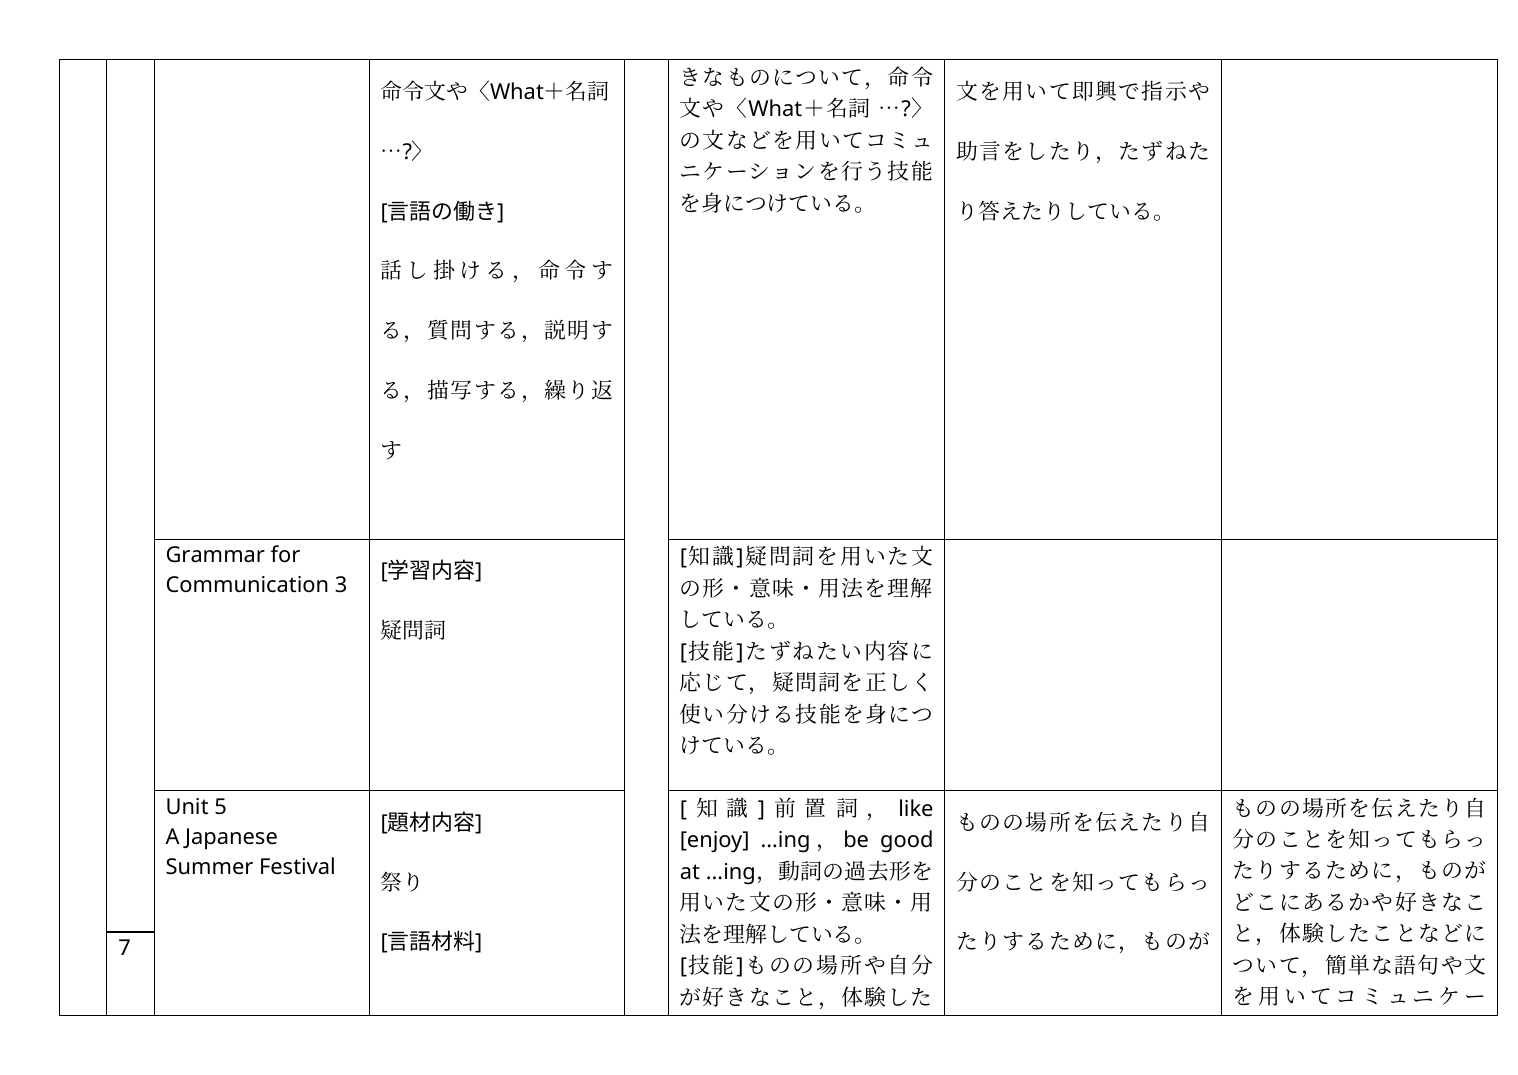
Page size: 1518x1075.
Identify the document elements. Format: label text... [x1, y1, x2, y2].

table_cell [学習内容] 疑問詞 [370, 540, 624, 790]
table_cell Unit 5 A Japanese Summer Festival [155, 791, 369, 1015]
table_cell [945, 540, 1221, 790]
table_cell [155, 60, 369, 538]
table_cell [題材内容] 祭り [言語材料] 前置詞，like [enjoy] …ing，be good at …ing，動詞の過去形 [言語の働き] 質問する，褒める，礼を言う，断る，賛成す，発表する [370, 791, 624, 1015]
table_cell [669, 60, 944, 538]
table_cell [945, 60, 1221, 538]
table_cell 7 [107, 933, 154, 1015]
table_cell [1222, 60, 1497, 538]
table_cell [370, 60, 624, 538]
table_cell ものの場所を伝えたり自分のことを知ってもらったりするために，ものがどこにあるかや好きなこと，体験したことなどについて，簡単な語句や文を用いて伝え合ったり話したりている。 [945, 791, 1221, 1015]
table_cell [1222, 540, 1497, 790]
table_cell [知識]前置詞，like [enjoy] …ing，be good at …ing，動詞の過去形を用いた文の形・意味・用法を理解している。 [技能]ものの場所や自分が好きなこと，体験したことなどについて，前置詞，like [enjoy] …ing，動詞の過去形などを用いてコミュニケーションを行う技能を身につけている。 [669, 791, 944, 1015]
table_cell Grammar for Communication 3 [155, 540, 369, 790]
table_cell ものの場所を伝えたり自分のことを知ってもらったりするために，ものがどこにあるかや好きなこと，体験したことなどについて，簡単な語句や文を用いてコミュニケーションを行おうとしている。 [1222, 791, 1497, 1015]
table_cell [知識]疑問詞を用いた文の形・意味・用法を理解している。 [技能]たずねたい内容に応じて，疑問詞を正しく使い分ける技能を身につけている。 [669, 540, 944, 790]
